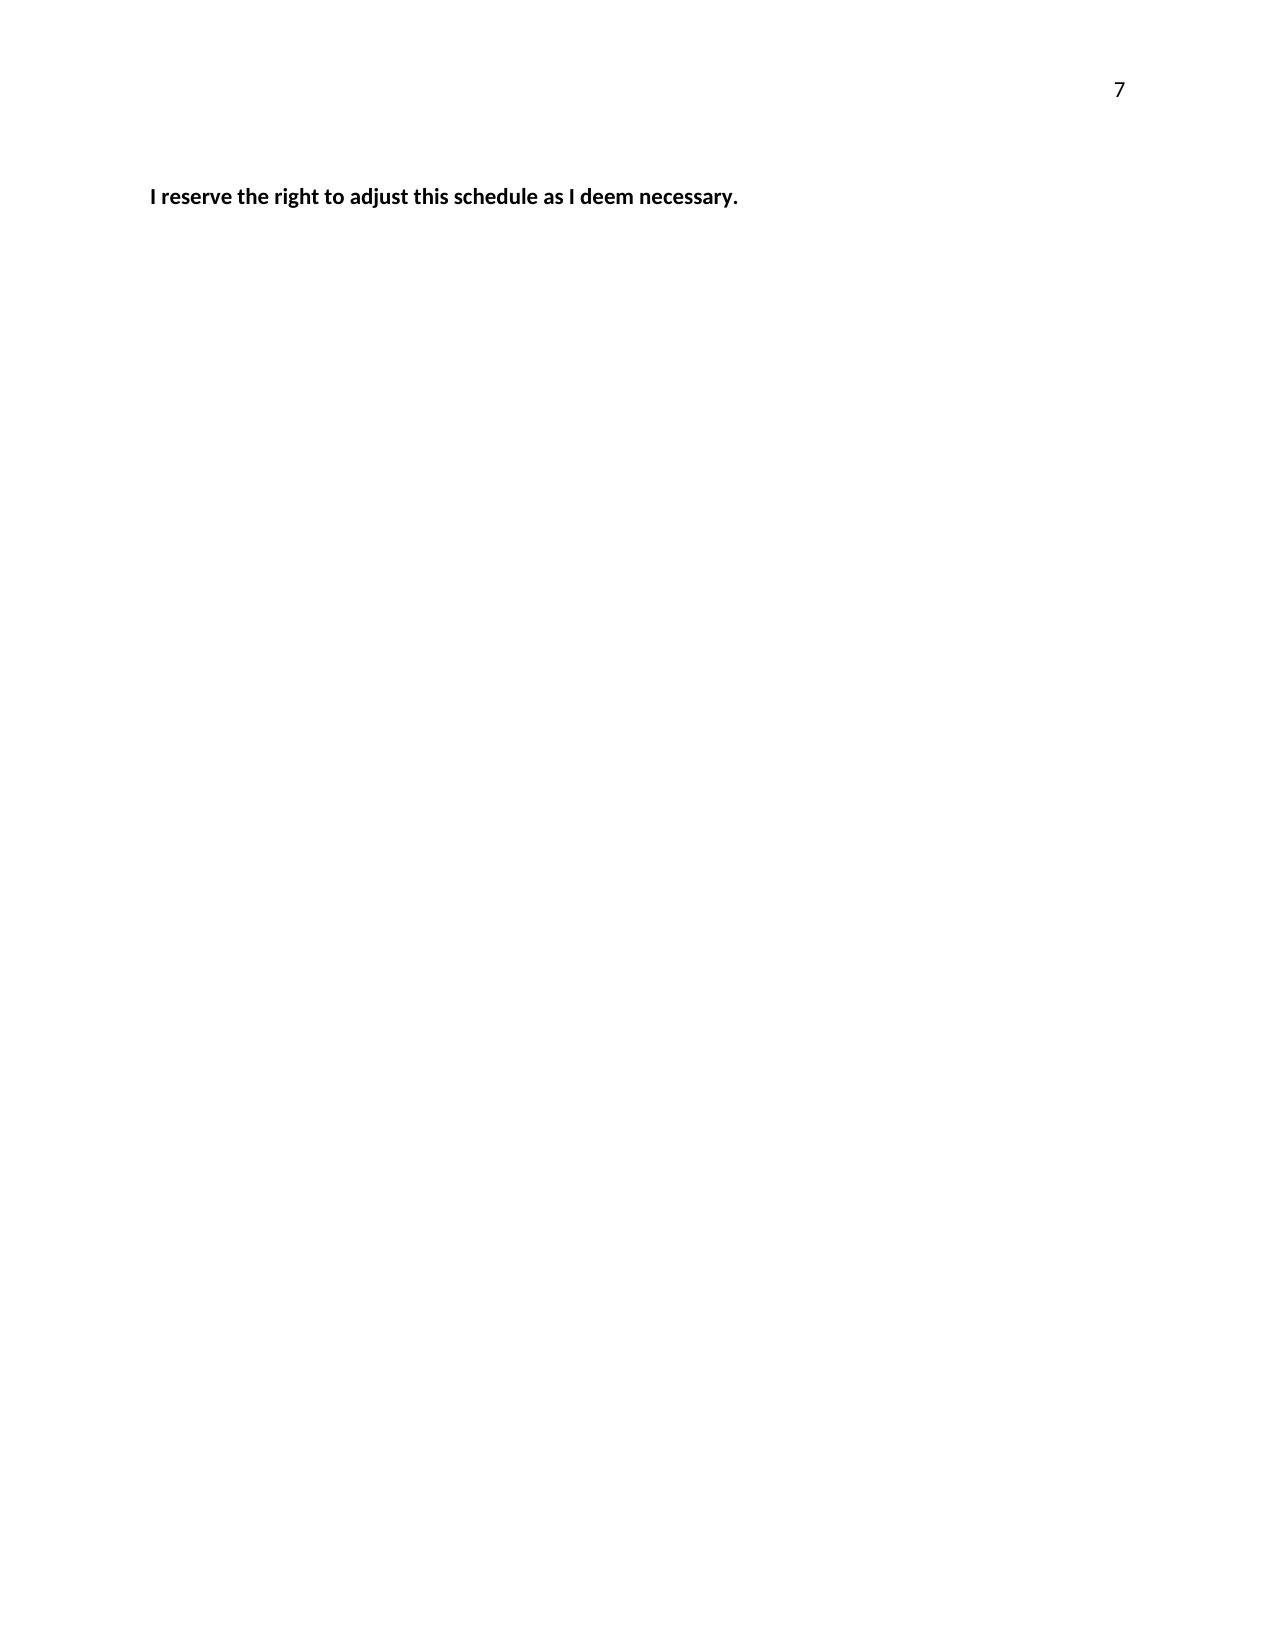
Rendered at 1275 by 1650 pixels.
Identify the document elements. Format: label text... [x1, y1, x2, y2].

text I reserve the right to adjust this schedule as I deem necessary. [150, 182, 1125, 210]
